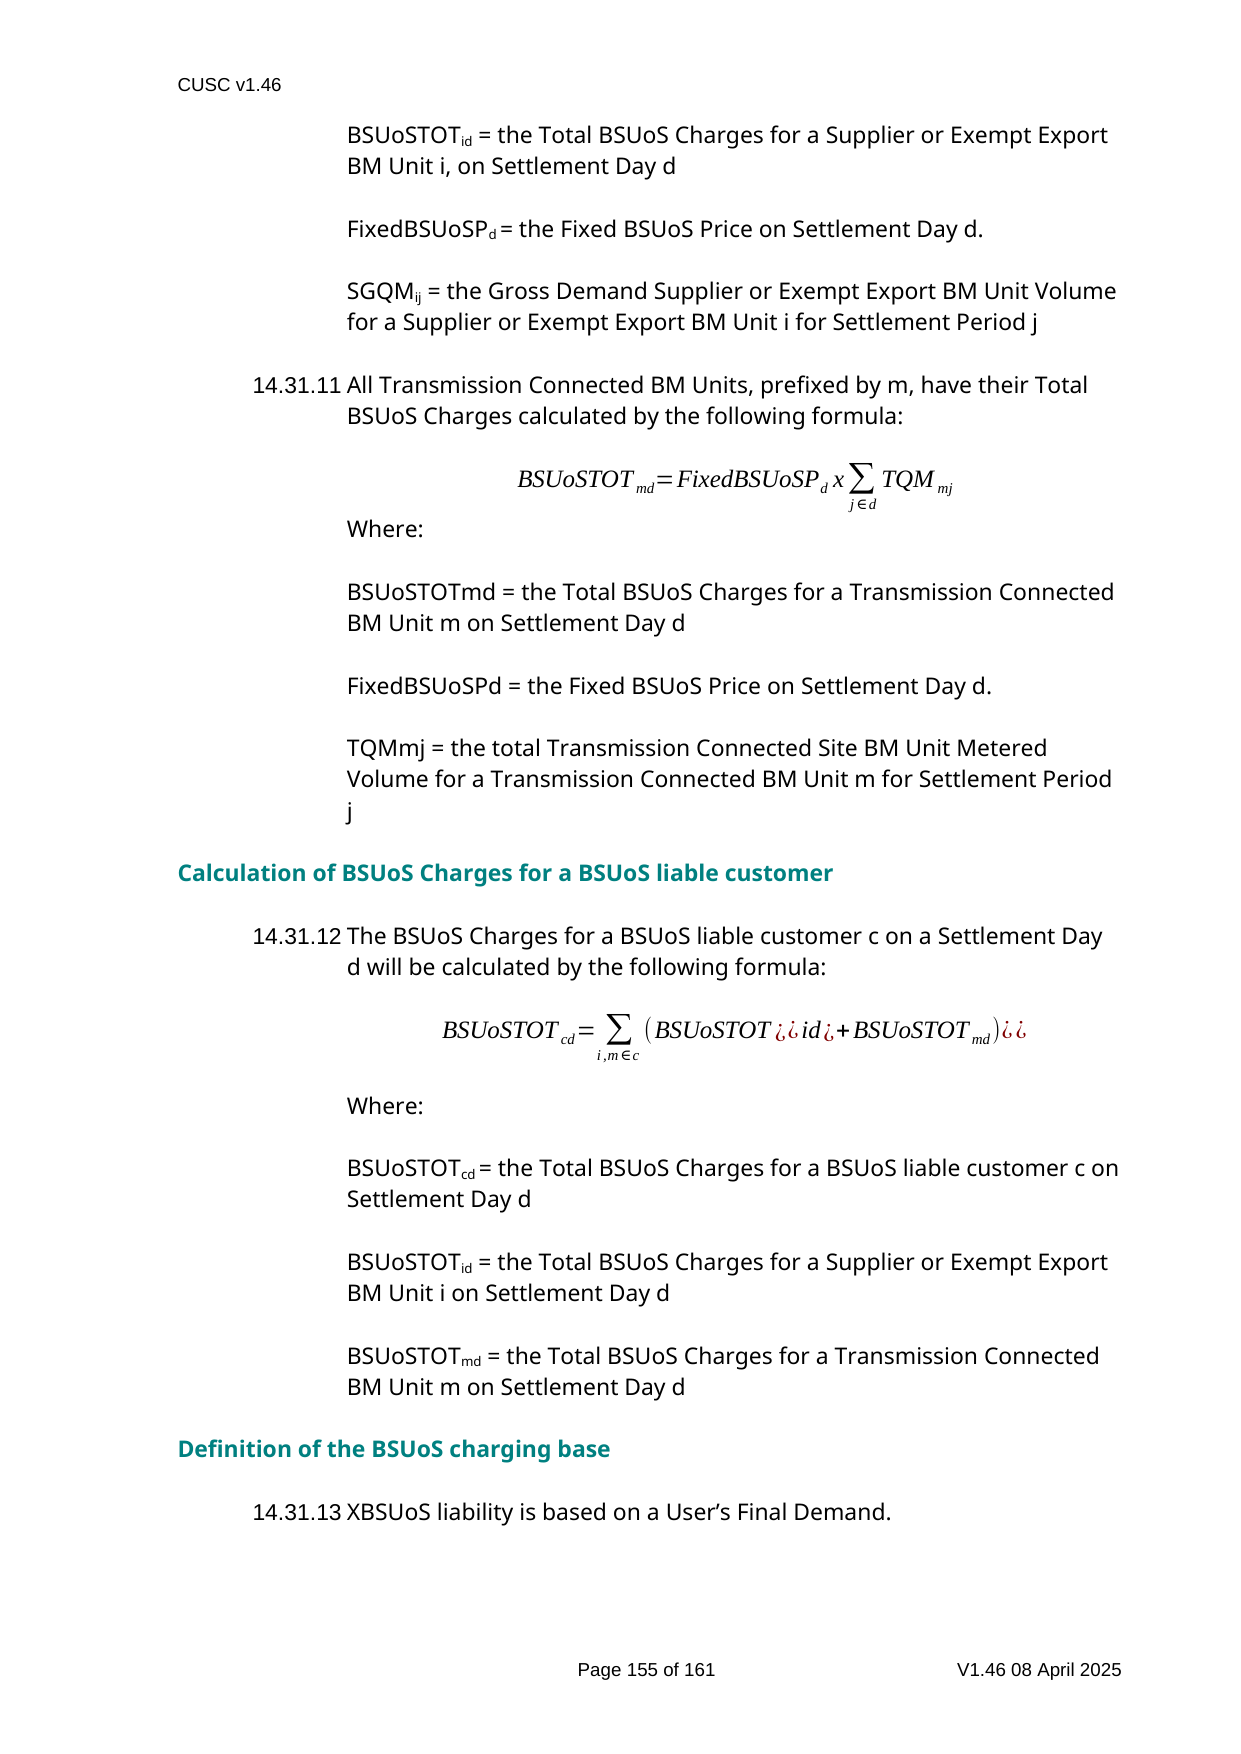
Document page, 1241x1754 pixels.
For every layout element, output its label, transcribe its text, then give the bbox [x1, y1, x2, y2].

list Where: [347, 1089, 1121, 1121]
list BSUoSTOTid = the Total BSUoS Charges for a Supplier or Exempt Export BM Unit i, on Settlement Day d [347, 119, 1121, 181]
list BSUoSTOTmd = the Total BSUoS Charges for a Transmission Connected BM Unit m on Settlement Day d [347, 576, 1121, 638]
text Calculation of BSUoS Charges for a BSUoS liable customer [177, 857, 1121, 888]
list FixedBSUoSPd = the Fixed BSUoS Price on Settlement Day d. [347, 669, 1121, 701]
list Where: [347, 513, 1121, 544]
list FixedBSUoSPd = the Fixed BSUoS Price on Settlement Day d. [347, 212, 1121, 244]
list TQMmj = the total Transmission Connected Site BM Unit Metered Volume for a Transmission Connected BM Unit m for Settlement Period j [347, 732, 1121, 826]
list All Transmission Connected BM Units, prefixed by m, have their Total BSUoS Charges calculated by the following formula: [252, 369, 1121, 431]
list XBSUoS liability is based on a User’s Final Demand. [252, 1496, 1121, 1527]
list BSUoSTOTmd = the Total BSUoS Charges for a Transmission Connected BM Unit m on Settlement Day d [347, 1339, 1121, 1402]
list BSUoSTOTid = the Total BSUoS Charges for a Supplier or Exempt Export BM Unit i on Settlement Day d [347, 1246, 1121, 1308]
text Definition of the BSUoS charging base [177, 1433, 1121, 1464]
list SGQMij = the Gross Demand Supplier or Exempt Export BM Unit Volume for a Supplier or Exempt Export BM Unit i for Settlement Period j [347, 275, 1121, 337]
list The BSUoS Charges for a BSUoS liable customer c on a Settlement Day d will be calculated by the following formula: [252, 919, 1121, 982]
list BSUoSTOTcd = the Total BSUoS Charges for a BSUoS liable customer c on Settlement Day d [347, 1152, 1121, 1214]
